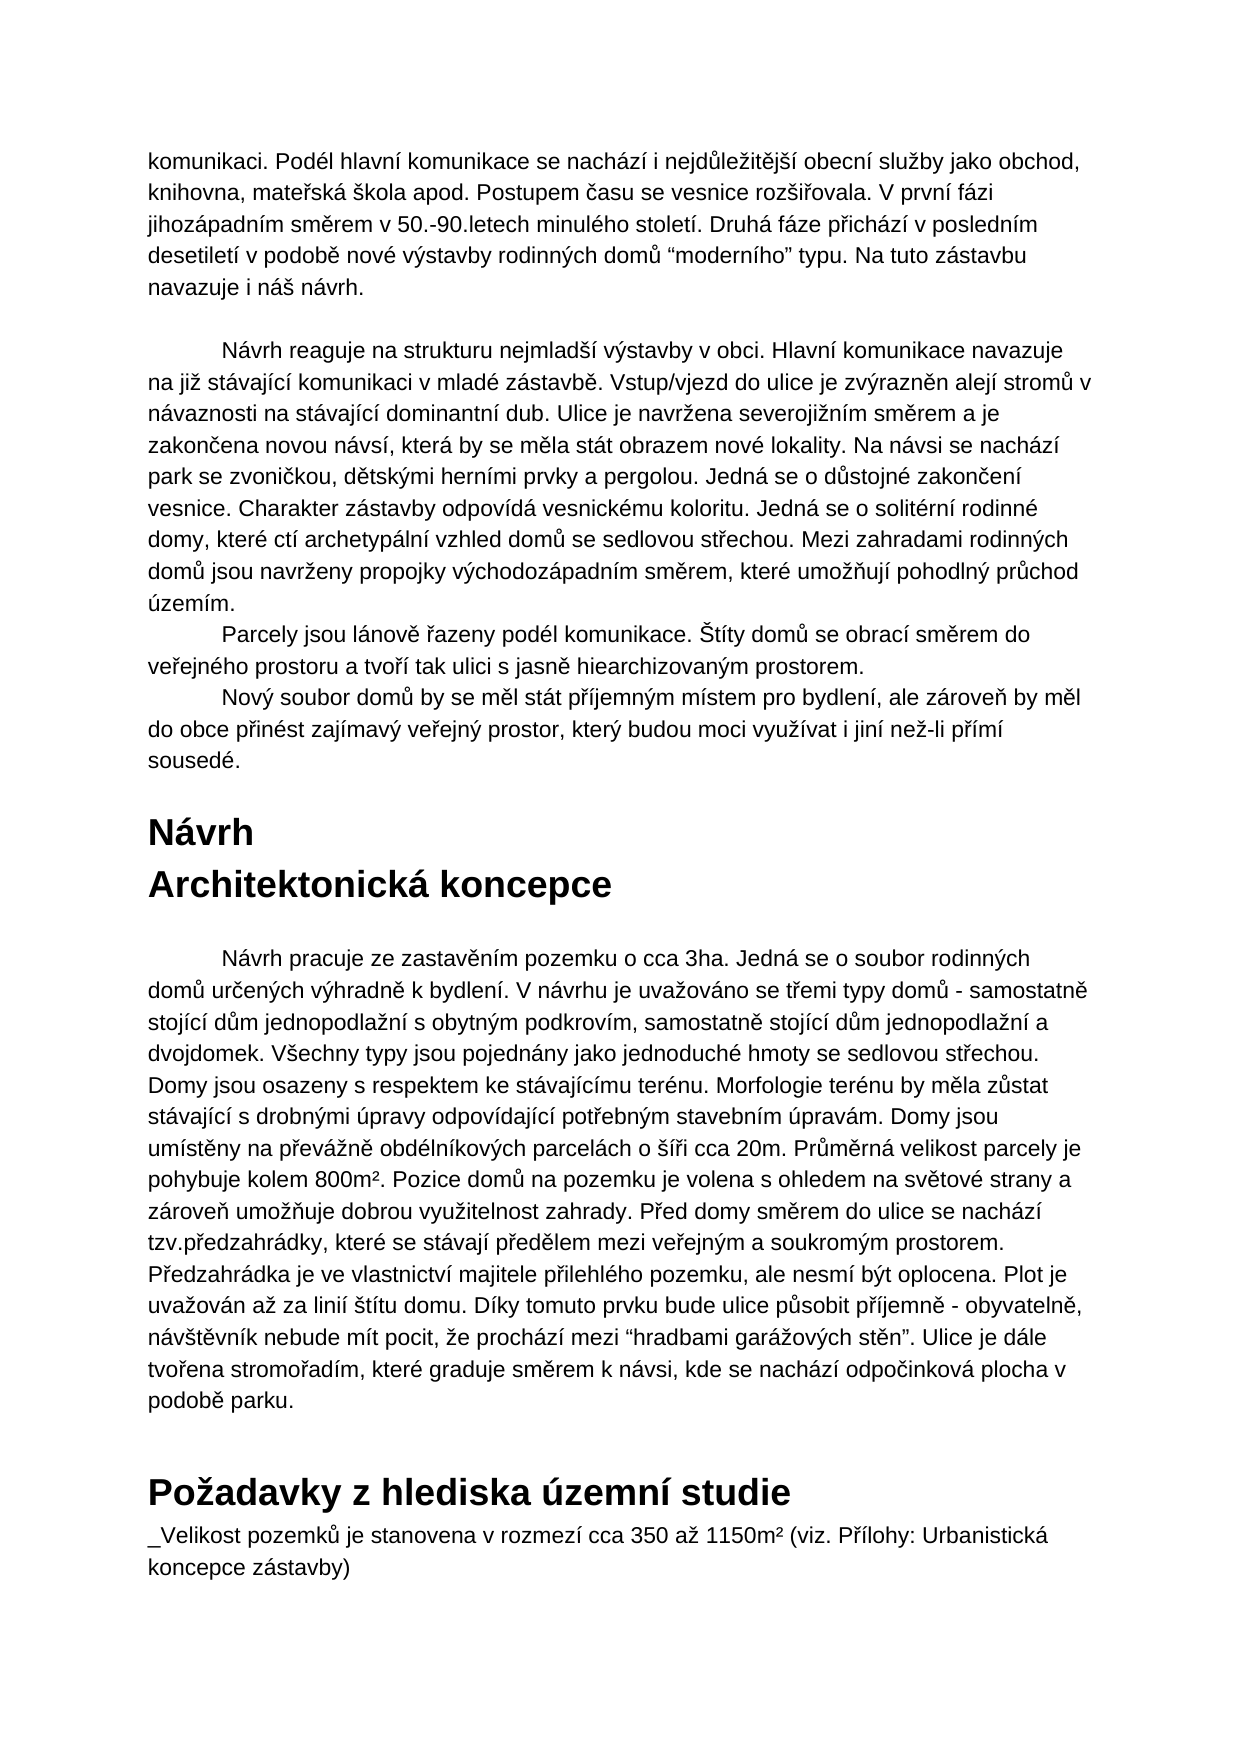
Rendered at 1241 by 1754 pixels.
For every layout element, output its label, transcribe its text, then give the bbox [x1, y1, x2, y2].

text Parcely jsou lánově řazeny podél komunikace. Štíty domů se obrací směrem do veřejného prostoru a tvoří tak ulici s jasně hiearchizovaným prostorem. [148, 621, 1093, 679]
text Návrh reaguje na strukturu nejmladší výstavby v obci. Hlavní komunikace navazuje na již stávající komunikaci v mladé zástavbě. Vstup/vjezd do ulice je zvýrazněn alejí stromů v návaznosti na stávající dominantní dub. Ulice je navržena severojižním směrem a je zakončena novou návsí, která by se měla stát obrazem nové lokality. Na návsi se nachází park se zvoničkou, dětskými herními prvky a pergolou. Jedná se o důstojné zakončení vesnice. Charakter zástavby odpovídá vesnickému koloritu. Jedná se o solitérní rodinné domy, které ctí archetypální vzhled domů se sedlovou střechou. Mezi zahradami rodinných domů jsou navrženy propojky východozápadním směrem, které umožňují pohodlný průchod územím. [148, 337, 1093, 616]
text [148, 148, 1093, 300]
text Návrh [148, 810, 1093, 853]
text _Velikost pozemků je stanovena v rozmezí cca 350 až 1150m² (viz. Přílohy: Urbanistická koncepce zástavby) [148, 1522, 1093, 1580]
text Nový soubor domů by se měl stát příjemným místem pro bydlení, ale zároveň by měl do obce přinést zajímavý veřejný prostor, který budou moci využívat i jiní než-li přímí sousedé. [148, 684, 1093, 774]
text Architektonická koncepce [148, 862, 1093, 905]
text Návrh pracuje ze zastavěním pozemku o cca 3ha. Jedná se o soubor rodinných domů určených výhradně k bydlení. V návrhu je uvažováno se třemi typy domů - samostatně stojící dům jednopodlažní s obytným podkrovím, samostatně stojící dům jednopodlažní a dvojdomek. Všechny typy jsou pojednány jako jednoduché hmoty se sedlovou střechou. Domy jsou osazeny s respektem ke stávajícímu terénu. Morfologie terénu by měla zůstat stávající s drobnými úpravy odpovídající potřebným stavebním úpravám. Domy jsou umístěny na převážně obdélníkových parcelách o šíři cca 20m. Průměrná velikost parcely je pohybuje kolem 800m². Pozice domů na pozemku je volena s ohledem na světové strany a zároveň umožňuje dobrou využitelnost zahrady. Před domy směrem do ulice se nachází tzv.předzahrádky, které se stávají předělem mezi veřejným a soukromým prostorem. Předzahrádka je ve vlastnictví majitele přilehlého pozemku, ale nesmí být oplocena. Plot je uvažován až za linií štítu domu. Díky tomuto prvku bude ulice působit příjemně - obyvatelně, návštěvník nebude mít pocit, že prochází mezi “hradbami garážových stěn”. Ulice je dále tvořena stromořadím, které graduje směrem k návsi, kde se nachází odpočinková plocha v podobě parku. [148, 945, 1093, 1413]
text Požadavky z hlediska územní studie [148, 1470, 1093, 1513]
